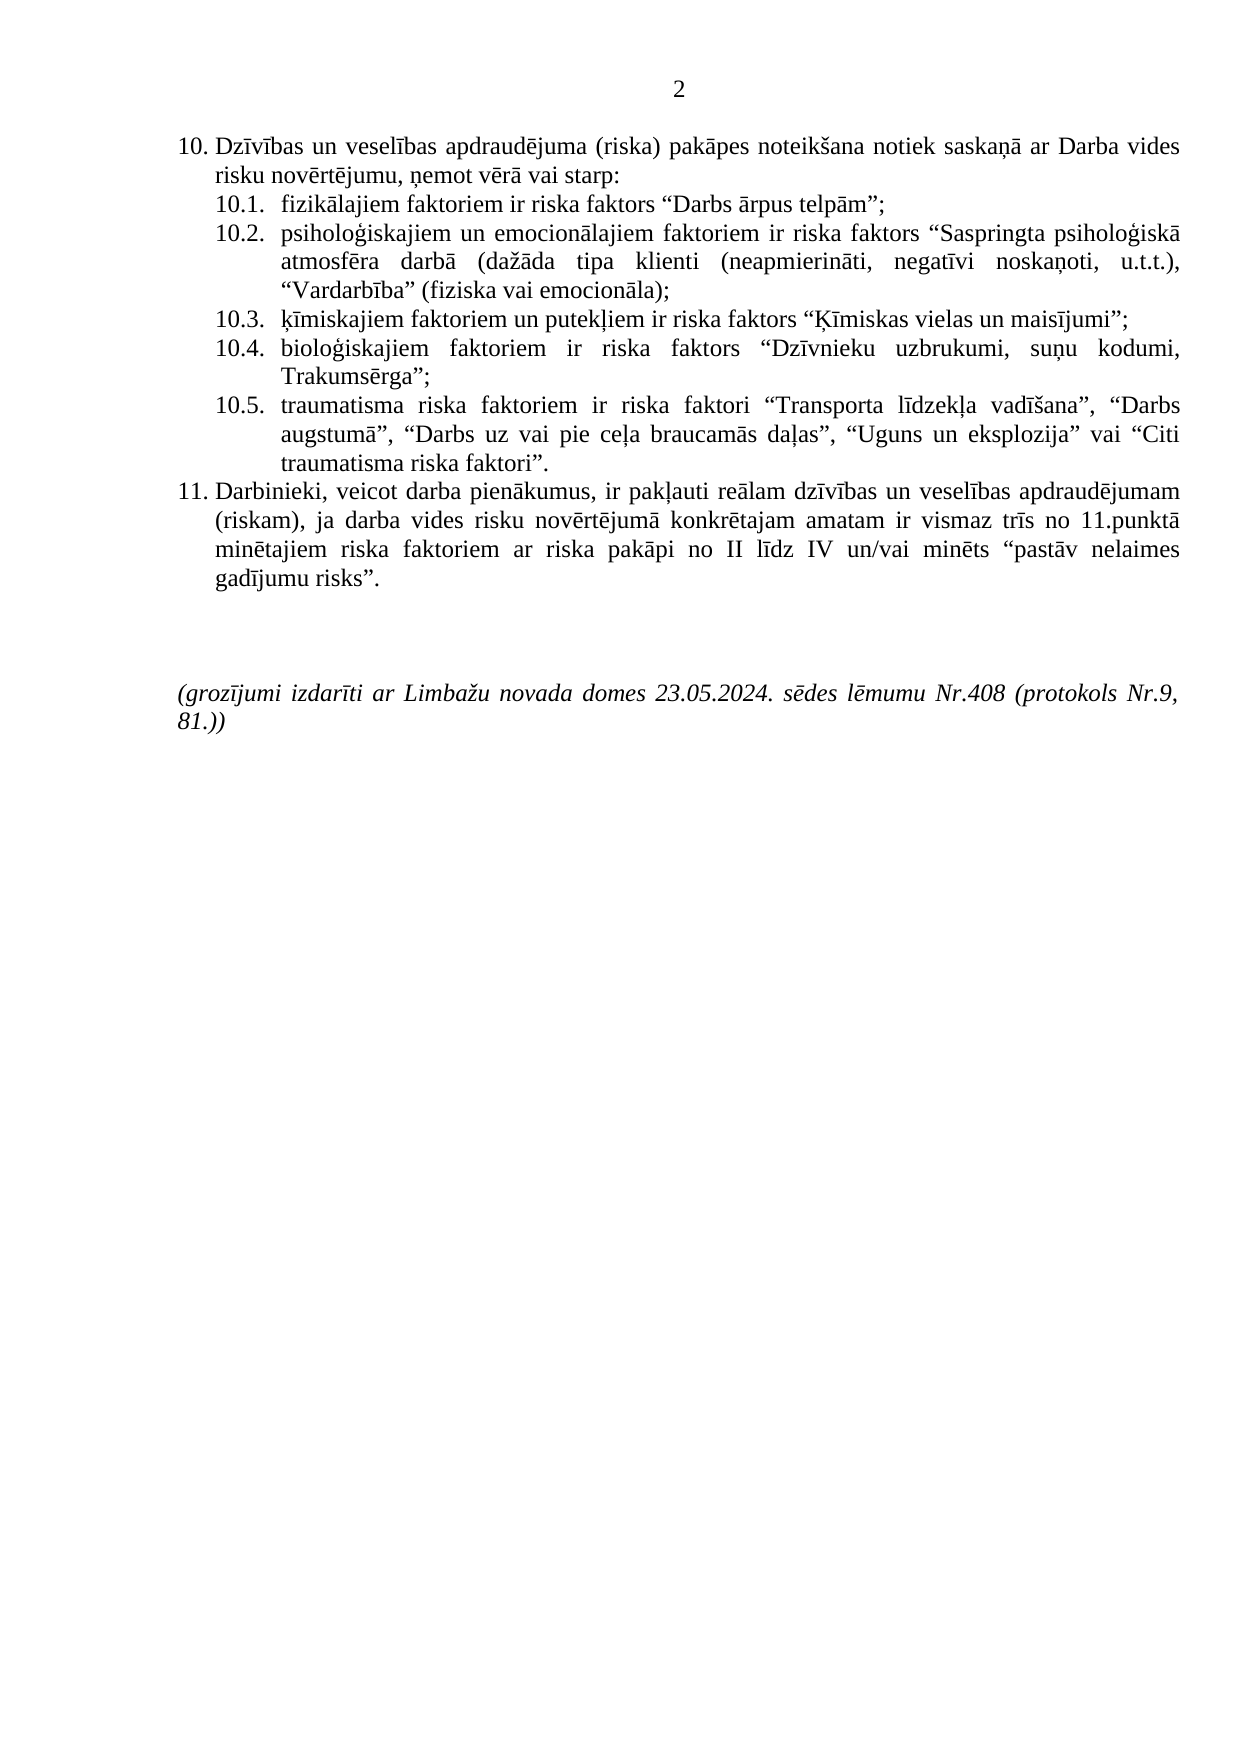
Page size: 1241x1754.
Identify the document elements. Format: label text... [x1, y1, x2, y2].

list traumatisma riska faktoriem ir riska faktori “Transporta līdzekļa vadīšana”, “Darbs augstumā”, “Darbs uz vai pie ceļa braucamās daļas”, “Uguns un eksplozija” vai “Citi traumatisma riska faktori”. [215, 390, 1181, 476]
list Dzīvības un veselības apdraudējuma (riska) pakāpes noteikšana notiek saskaņā ar Darba vides risku novērtējumu, ņemot vērā vai starp: [177, 131, 1181, 189]
list psiholoģiskajiem un emocionālajiem faktoriem ir riska faktors “Saspringta psiholoģiskā atmosfēra darbā (dažāda tipa klienti (neapmierināti, negatīvi noskaņoti, u.t.t.), “Vardarbība” (fiziska vai emocionāla); [215, 218, 1181, 304]
list ķīmiskajiem faktoriem un putekļiem ir riska faktors “Ķīmiskas vielas un maisījumi”; [215, 304, 1181, 333]
text (grozījumi izdarīti ar Limbažu novada domes 23.05.2024. sēdes lēmumu Nr.408 (protokols Nr.9, 81.)) [177, 678, 1181, 735]
list Darbinieki, veicot darba pienākumus, ir pakļauti reālam dzīvības un veselības apdraudējumam (riskam), ja darba vides risku novērtējumā konkrētajam amatam ir vismaz trīs no 11.punktā minētajiem riska faktoriem ar riska pakāpi no II līdz IV un/vai minēts “pastāv nelaimes gadījumu risks”. [177, 476, 1181, 591]
list bioloģiskajiem faktoriem ir riska faktors “Dzīvnieku uzbrukumi, suņu kodumi, Trakumsērga”; [215, 333, 1181, 390]
list fizikālajiem faktoriem ir riska faktors “Darbs ārpus telpām”; [215, 189, 1181, 218]
